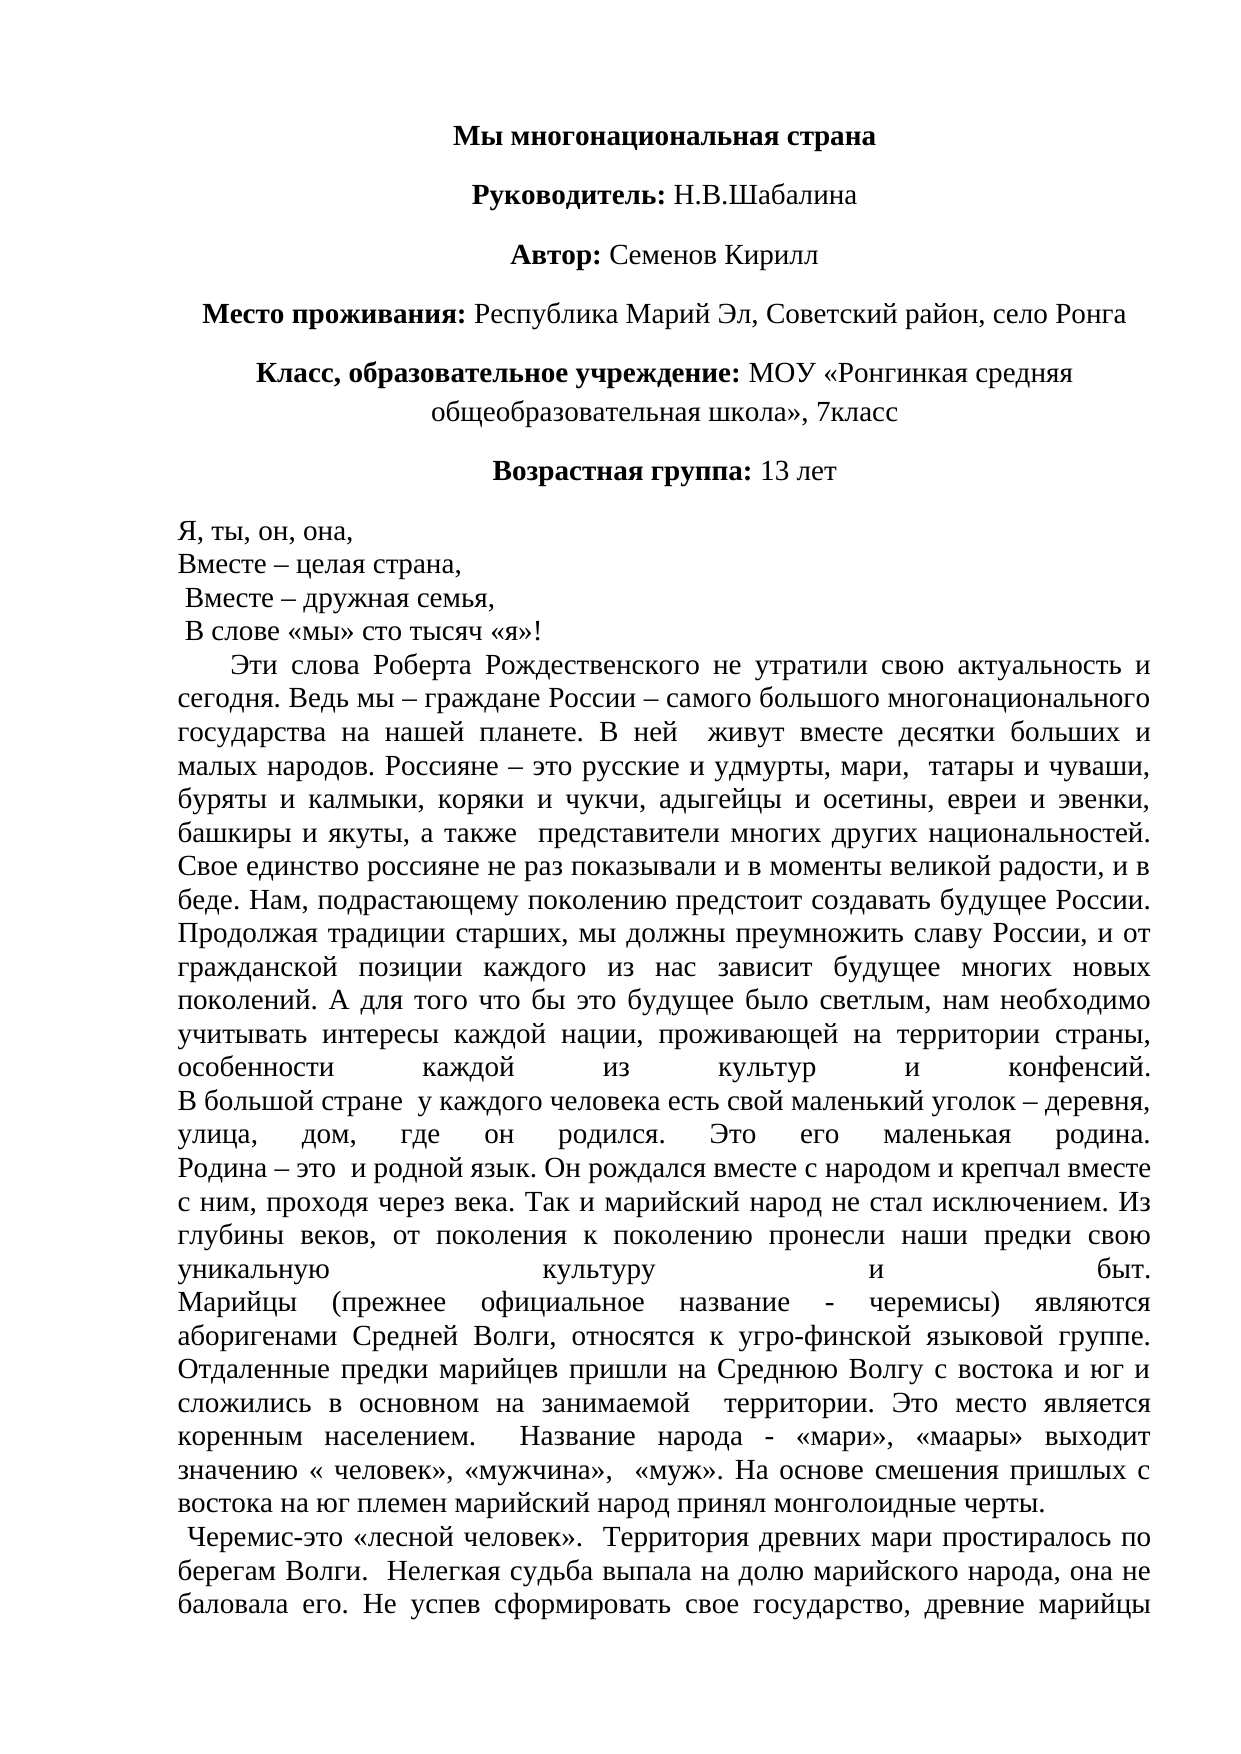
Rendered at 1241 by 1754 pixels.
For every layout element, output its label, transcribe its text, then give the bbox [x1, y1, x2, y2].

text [177, 1519, 1152, 1620]
text Вместе – дружная семья, [177, 580, 1152, 613]
text Мы многонациональная страна [177, 118, 1152, 152]
text Класс, образовательное учреждение: МОУ «Ронгинкая средняя общеобразовательная школа», 7класс [177, 356, 1152, 428]
text В слове «мы» сто тысяч «я»! [177, 613, 1152, 647]
text Я, ты, он, она, [177, 513, 1152, 546]
text Руководитель: Н.В.Шабалина [177, 177, 1152, 211]
text Возрастная группа: 13 лет [177, 453, 1152, 487]
text Эти слова Роберта Рождественского не утратили свою актуальность и сегодня. Ведь мы – граждане России – самого большого многонационального государства на нашей планете. В ней живут вместе десятки больших и малых народов. Россияне – это русские и удмурты, мари, татары и чуваши, буряты и калмыки, коряки и чукчи, адыгейцы и осетины, евреи и эвенки, башкиры и якуты, а также представители многих других национальностей. Свое единство россияне не раз показывали и в моменты великой радости, и в беде. Нам, подрастающему поколению предстоит создавать будущее России. Продолжая традиции старших, мы должны преумножить славу России, и от гражданской позиции каждого из нас зависит будущее многих новых поколений. А для того что бы это будущее было светлым, нам необходимо учитывать интересы каждой нации, проживающей на территории страны, особенности каждой из культур и конфенсий. В большой стране у каждого человека есть свой маленький уголок – деревня, улица, дом, где он родился. Это его маленькая родина. Родина – это и родной язык. Он рождался вместе с народом и крепчал вместе с ним, проходя через века. Так и марийский народ не стал исключением. Из глубины веков, от поколения к поколению пронесли наши предки свою уникальную культуру и быт. Марийцы (прежнее официальное название - черемисы) являются аборигенами Средней Волги, относятся к угро-финской языковой группе. Отдаленные предки марийцев пришли на Среднюю Волгу с востока и юг и сложились в основном на занимаемой территории. Это место является коренным населением. Название народа - «мари», «маары» выходит значению « человек», «мужчина», «муж». На основе смешения пришлых с востока на юг племен марийский народ принял монголоидные черты. [177, 647, 1152, 1519]
text Вместе – целая страна, [177, 546, 1152, 580]
text Автор: Семенов Кирилл [177, 237, 1152, 270]
text Место проживания: Республика Марий Эл, Советский район, село Ронга [177, 296, 1152, 330]
